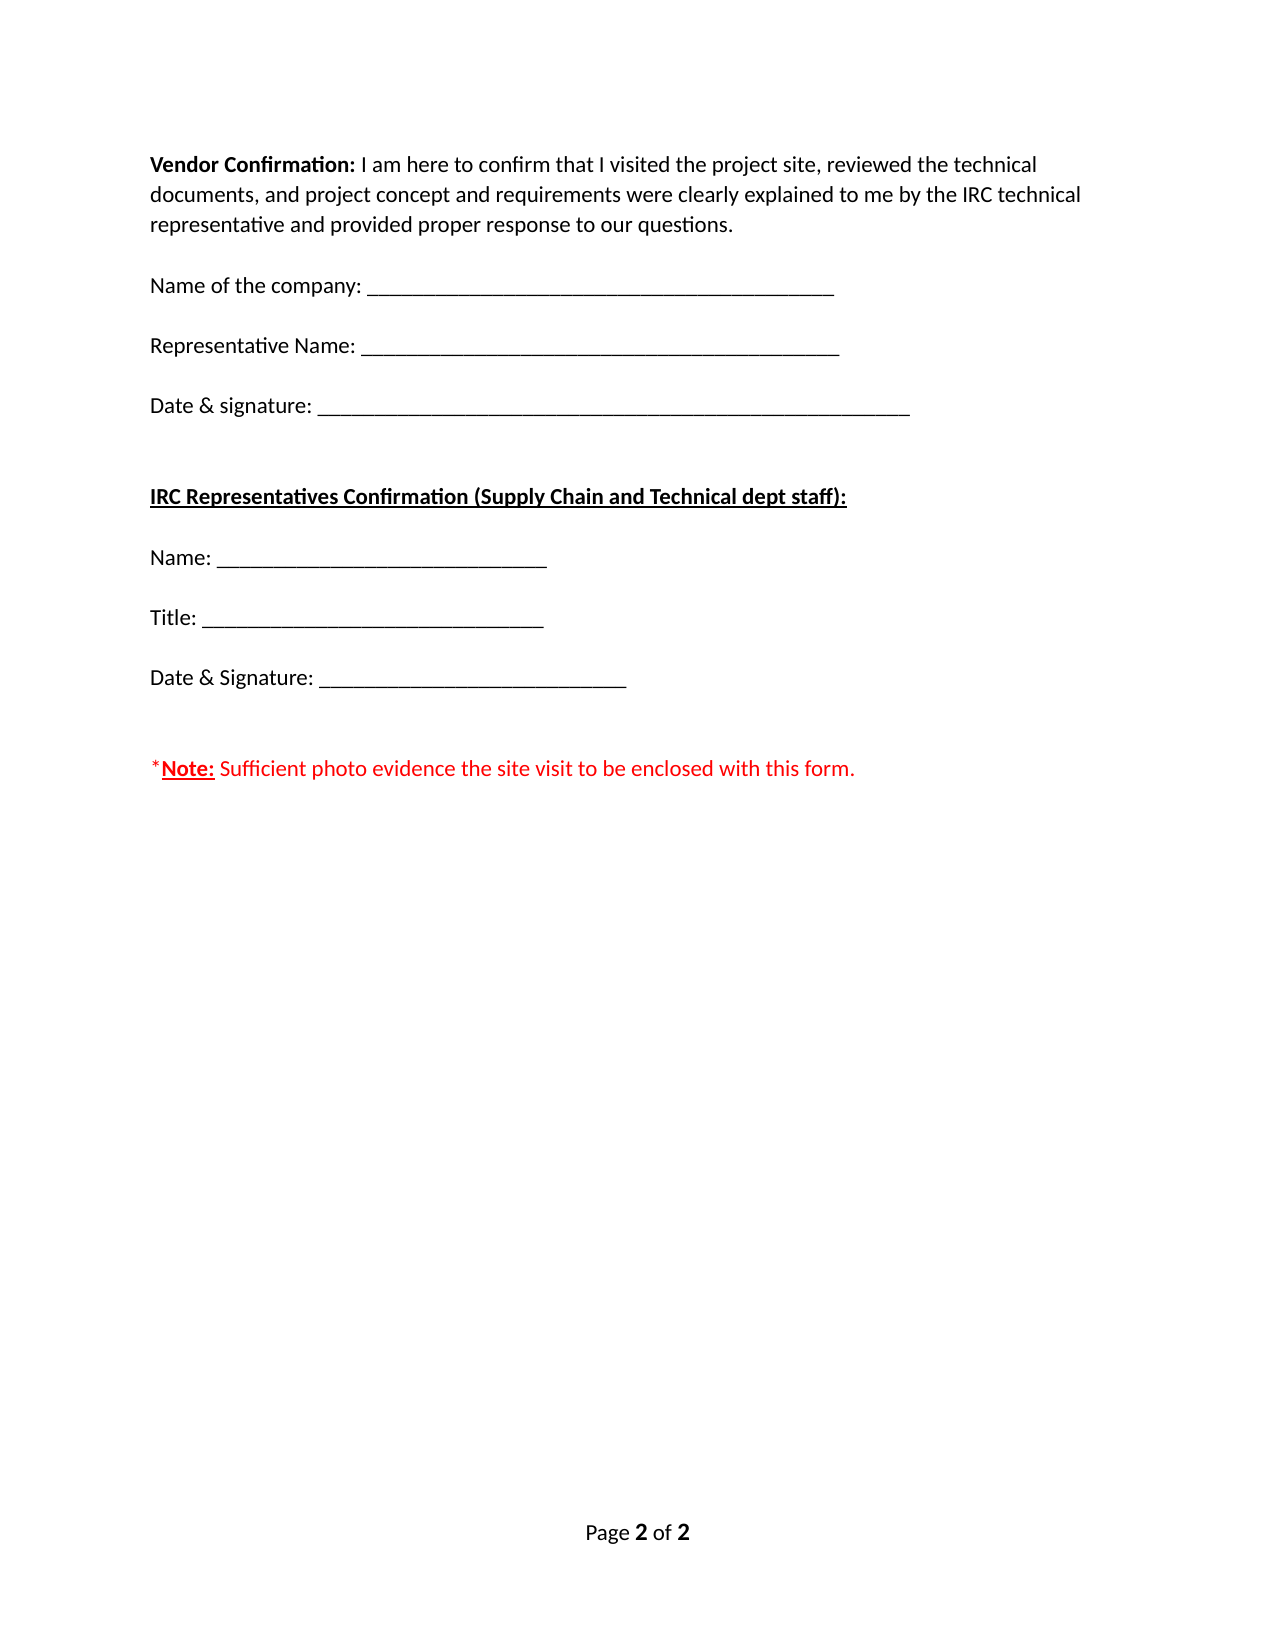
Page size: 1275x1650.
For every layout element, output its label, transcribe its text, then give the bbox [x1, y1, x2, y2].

text *Note: Sufficient photo evidence the site visit to be enclosed with this form. [150, 754, 1125, 782]
text IRC Representatives Confirmation (Supply Chain and Technical dept staff): [150, 482, 1125, 510]
text Date & Signature: ___________________________ [150, 663, 1125, 692]
text Representative Name: __________________________________________ [150, 331, 1125, 359]
text Date & signature: ____________________________________________________ [150, 392, 1125, 420]
text Title: ______________________________ [150, 603, 1125, 631]
text Name of the company: _________________________________________ [150, 271, 1125, 299]
text Vendor Confirmation: I am here to confirm that I visited the project site, reviewed the technical documents, and project concept and requirements were clearly explained to me by the IRC technical representative and provided proper response to our questions. [150, 150, 1125, 238]
text Name: _____________________________ [150, 543, 1125, 571]
